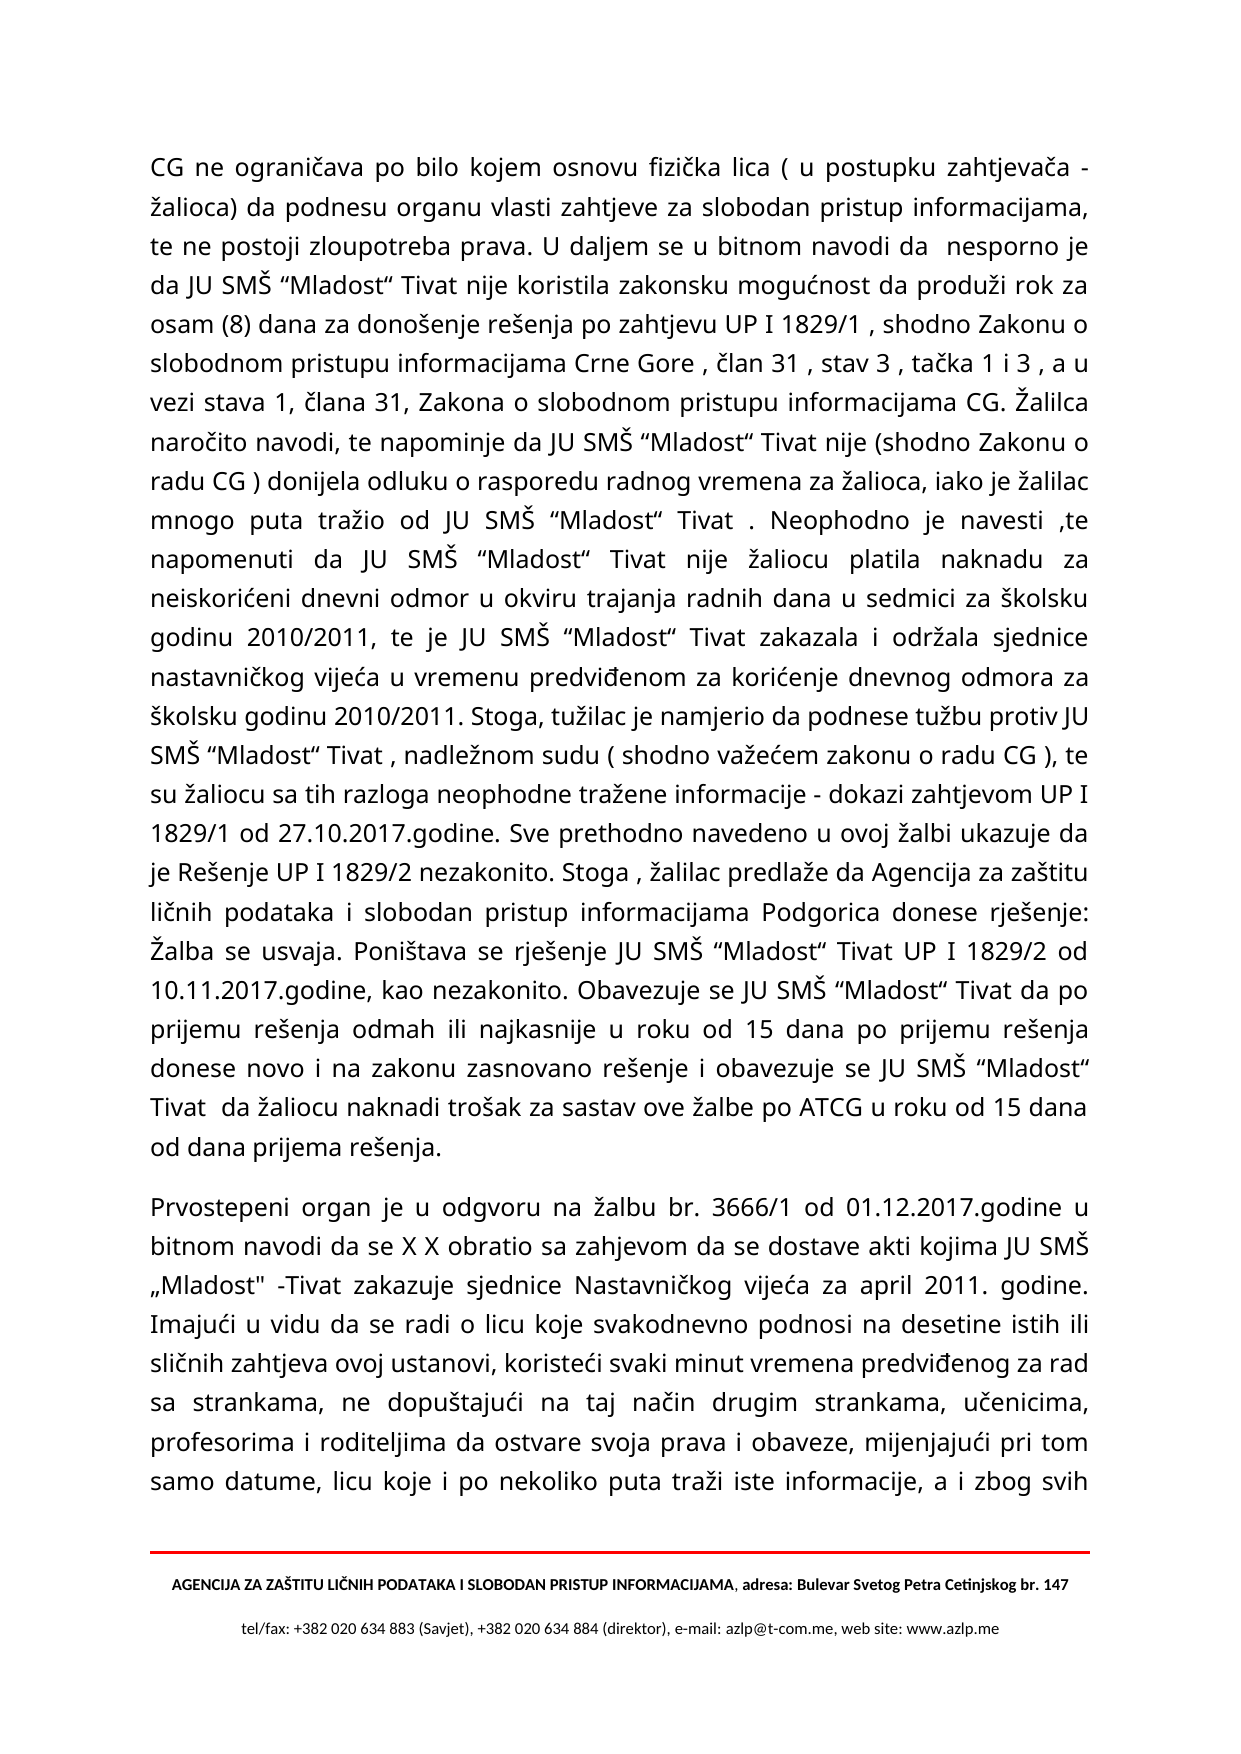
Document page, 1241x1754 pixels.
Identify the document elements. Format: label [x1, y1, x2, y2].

text [150, 1189, 1090, 1497]
text [150, 150, 1090, 1163]
